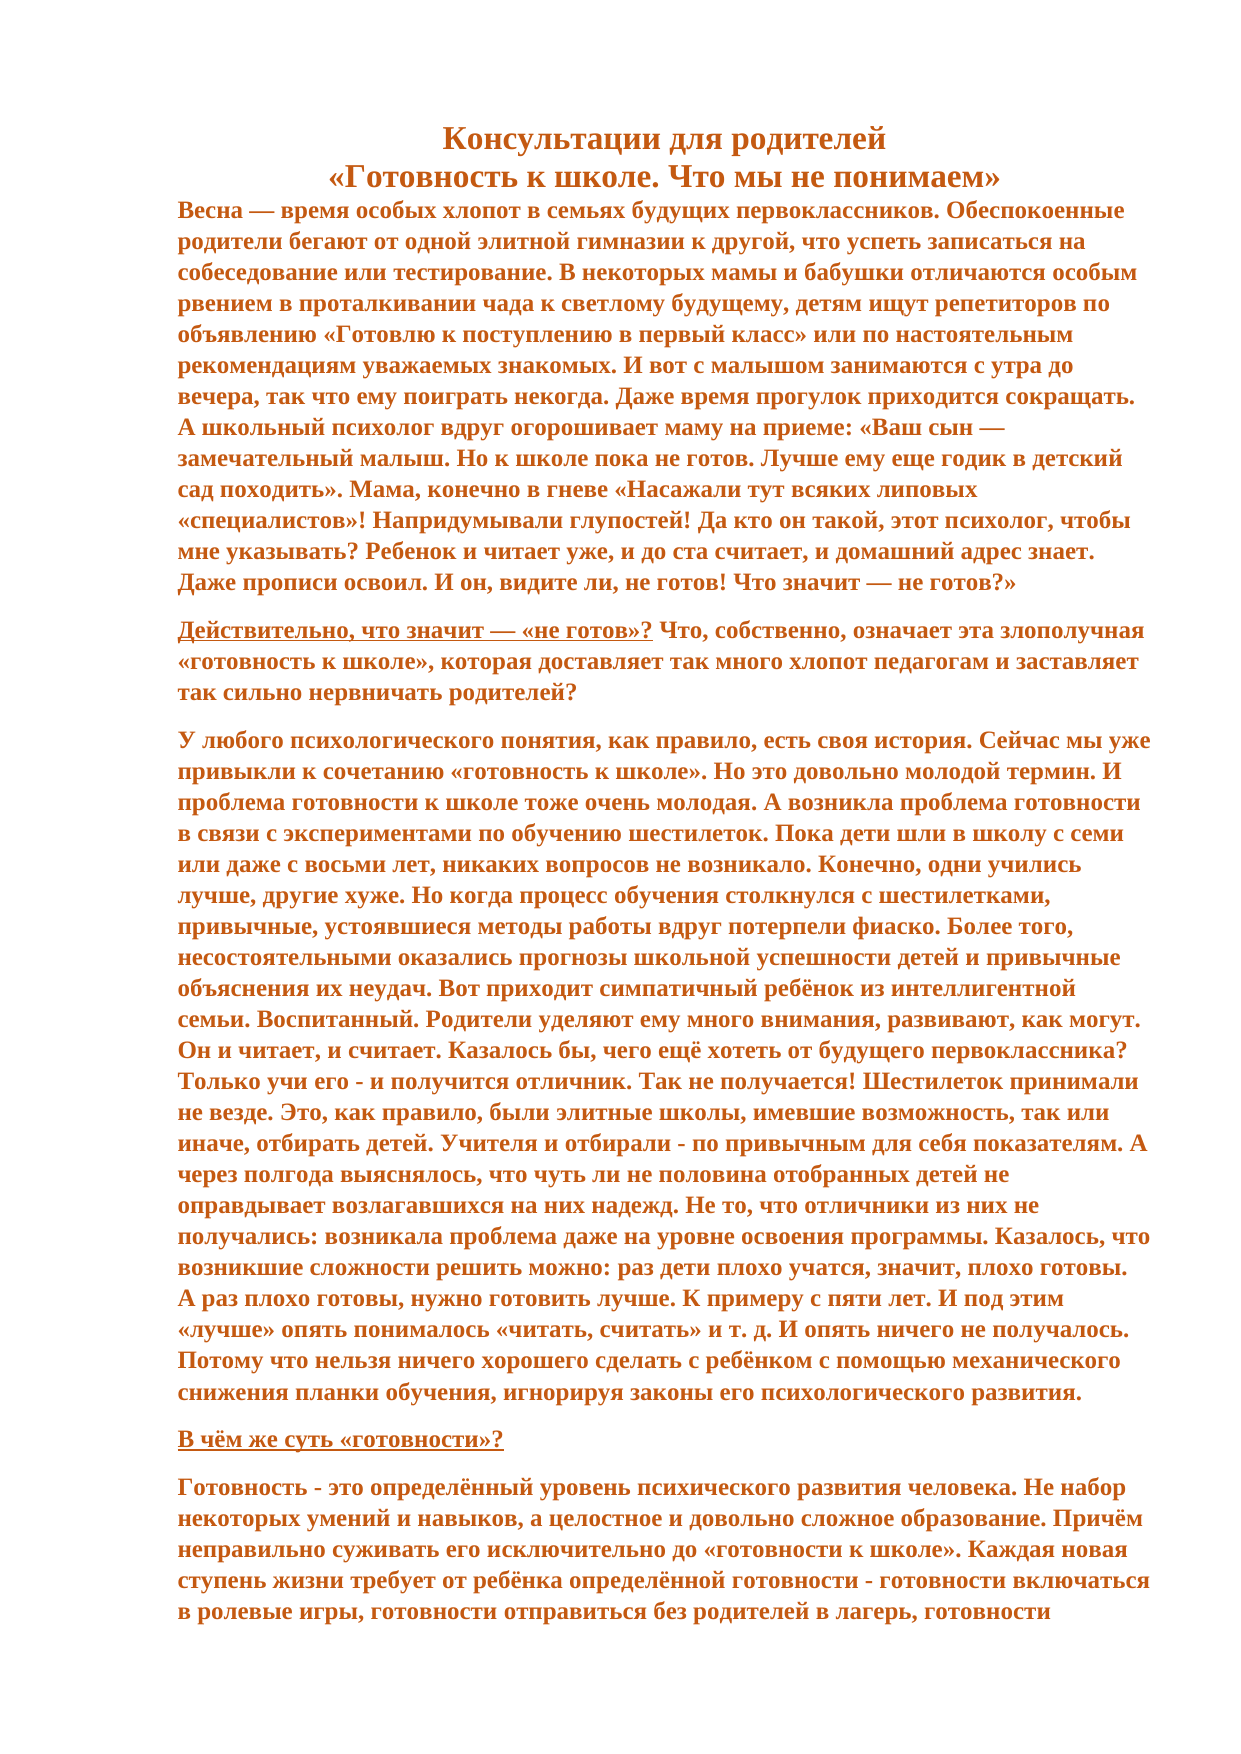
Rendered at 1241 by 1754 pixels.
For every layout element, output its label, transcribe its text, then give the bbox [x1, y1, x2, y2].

text «Готовность к школе. Что мы не понимаем» [177, 156, 1152, 195]
text Весна — время особых хлопот в семьях будущих первоклассников. Обеспокоенные родители бегают от одной элитной гимназии к другой, что успеть записаться на собеседование или тестирование. В некоторых мамы и бабушки отличаются особым рвением в проталкивании чада к светлому будущему, детям ищут репетиторов по объявлению «Готовлю к поступлению в первый класс» или по настоятельным рекомендациям уважаемых знакомых. И вот с малышом занимаются с утра до вечера, так что ему поиграть некогда. Даже время прогулок приходится сокращать. А школьный психолог вдруг огорошивает маму на приеме: «Ваш сын — замечательный малыш. Но к школе пока не готов. Лучше ему еще годик в детский сад походить». Мама, конечно в гневе «Насажали тут всяких липовых «специалистов»! Напридумывали глупостей! Да кто он такой, этот психолог, чтобы мне указывать? Ребенок и читает уже, и до ста считает, и домашний адрес знает. Даже прописи освоил. И он, видите ли, не готов! Что значит — не готов?» [177, 195, 1152, 596]
text Действительно, что значит — «не готов»? Что, собственно, означает эта злополучная «готовность к школе», которая доставляет так много хлопот педагогам и заставляет так сильно нервничать родителей? [177, 615, 1152, 706]
text Консультации для родителей [177, 118, 1152, 156]
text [177, 1472, 1152, 1625]
text У любого психологического понятия, как правило, есть своя история. Сейчас мы уже привыкли к сочетанию «готовность к школе». Но это довольно молодой термин. И проблема готовности к школе тоже очень молодая. А возникла проблема готовности в связи с экспериментами по обучению шестилеток. Пока дети шли в школу с семи или даже с восьми лет, никаких вопросов не возникало. Конечно, одни учились лучше, другие хуже. Но когда процесс обучения столкнулся с шестилетками, привычные, устоявшиеся методы работы вдруг потерпели фиаско. Более того, несостоятельными оказались прогнозы школьной успешности детей и привычные объяснения их неудач. Вот приходит симпатичный ребёнок из интеллигентной семьи. Воспитанный. Родители уделяют ему много внимания, развивают, как могут. Он и читает, и считает. Казалось бы, чего ещё хотеть от будущего первоклассника? Только учи его - и получится отличник. Так не получается! Шестилеток принимали не везде. Это, как правило, были элитные школы, имевшие возможность, так или иначе, отбирать детей. Учителя и отбирали - по привычным для себя показателям. А через полгода выяснялось, что чуть ли не половина отобранных детей не оправдывает возлагавшихся на них надежд. Не то, что отличники из них не получались: возникала проблема даже на уровне освоения программы. Казалось, что возникшие сложности решить можно: раз дети плохо учатся, значит, плохо готовы. А раз плохо готовы, нужно готовить лучше. К примеру с пяти лет. И под этим «лучше» опять понималось «читать, считать» и т. д. И опять ничего не получалось. Потому что нельзя ничего хорошего сделать с ребёнком с помощью механического снижения планки обучения, игнорируя законы его психологического развития. [177, 725, 1152, 1405]
text В чём же суть «готовности»? [177, 1424, 1152, 1453]
